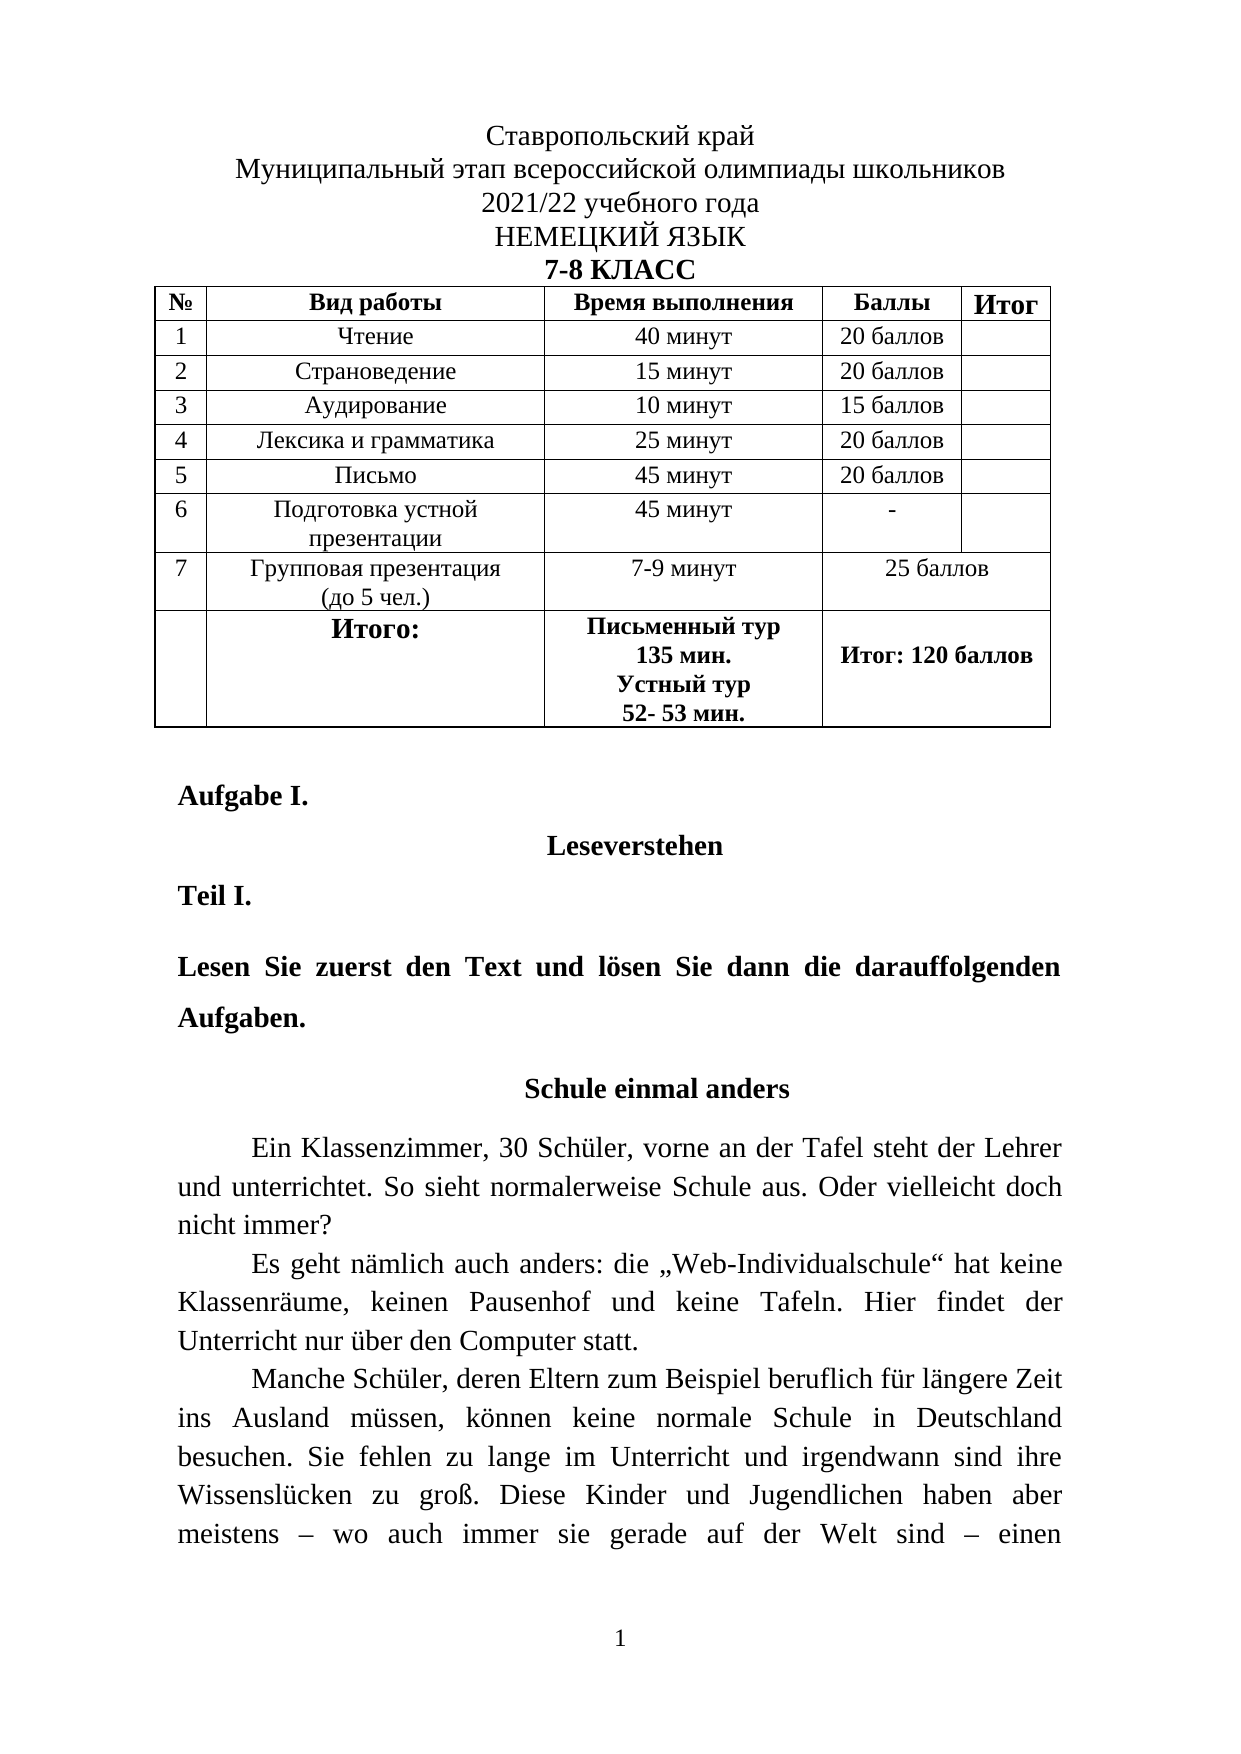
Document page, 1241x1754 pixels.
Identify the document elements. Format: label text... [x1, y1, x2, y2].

table_cell 25 минут [545, 425, 822, 459]
table_cell Аудирование [207, 391, 544, 424]
table_cell 5 [156, 460, 206, 493]
table_cell 20 баллов [823, 460, 961, 493]
table_cell [962, 425, 1050, 459]
table_cell Итог: 120 баллов [823, 611, 1050, 726]
table_header Время выполнения [545, 287, 822, 320]
table_cell 7-9 минут [545, 553, 822, 610]
text 2021/22 учебного года [177, 185, 1063, 219]
table_cell 2 [156, 356, 206, 389]
text Teil I. [177, 878, 1062, 912]
table_cell 1 [156, 321, 206, 355]
table_cell Страноведение [207, 356, 544, 389]
text НЕМЕЦКИЙ ЯЗЫК [177, 219, 1063, 252]
table_cell 20 баллов [823, 356, 961, 389]
table_cell Лексика и грамматика [207, 425, 544, 459]
table_cell [962, 460, 1050, 493]
text Ein Klassenzimmer, 30 Schüler, vorne an der Tafel steht der Lehrer und unterrichtet. So sieht normalerweise Schule aus. Oder vielleicht doch nicht immer? [177, 1130, 1063, 1241]
table_cell 45 минут [545, 494, 822, 552]
text Ставропольский край [177, 118, 1063, 152]
table_cell Групповая презентация (до 5 чел.) [207, 553, 544, 610]
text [177, 1362, 1063, 1549]
table_cell [962, 391, 1050, 424]
table_cell [156, 611, 206, 726]
table_header Баллы [823, 287, 961, 320]
table_header № [156, 287, 206, 320]
table_cell Чтение [207, 321, 544, 355]
text Schule einmal anders [177, 1071, 1063, 1104]
table_cell Подготовка устной презентации [207, 494, 544, 552]
table_cell 25 баллов [823, 553, 1050, 610]
text Lesen Sie zuerst den Text und lösen Sie dann die darauffolgenden Aufgaben. [177, 949, 1062, 1033]
table_cell Итого: [207, 611, 544, 726]
table_cell 6 [156, 494, 206, 552]
table_cell 15 минут [545, 356, 822, 389]
table_cell 4 [156, 425, 206, 459]
text Leseverstehen [177, 828, 1062, 862]
table_cell 10 минут [545, 391, 822, 424]
table_cell 7 [156, 553, 206, 610]
table_cell 40 минут [545, 321, 822, 355]
text Муниципальный этап всероссийской олимпиады школьников [177, 152, 1063, 185]
text Aufgabe I. [177, 778, 1063, 811]
table_cell [962, 356, 1050, 389]
table_cell Письмо [207, 460, 544, 493]
table_cell 20 баллов [823, 321, 961, 355]
table_cell [962, 494, 1050, 552]
table_header Итог [962, 287, 1050, 320]
table_header Вид работы [207, 287, 544, 320]
table_cell [962, 321, 1050, 355]
table_cell Письменный тур 135 мин. Устный тур 52- 53 мин. [545, 611, 822, 726]
table_cell 15 баллов [823, 391, 961, 424]
table_cell 20 баллов [823, 425, 961, 459]
text 7-8 КЛАСС [177, 252, 1063, 286]
table_cell 45 минут [545, 460, 822, 493]
table_cell 3 [156, 391, 206, 424]
text Es geht nämlich auch anders: die „Web-Individualschule“ hat keine Klassenräume, keinen Pausenhof und keine Tafeln. Hier findet der Unterricht nur über den Computer statt. [177, 1246, 1063, 1357]
table_cell - [823, 494, 961, 552]
